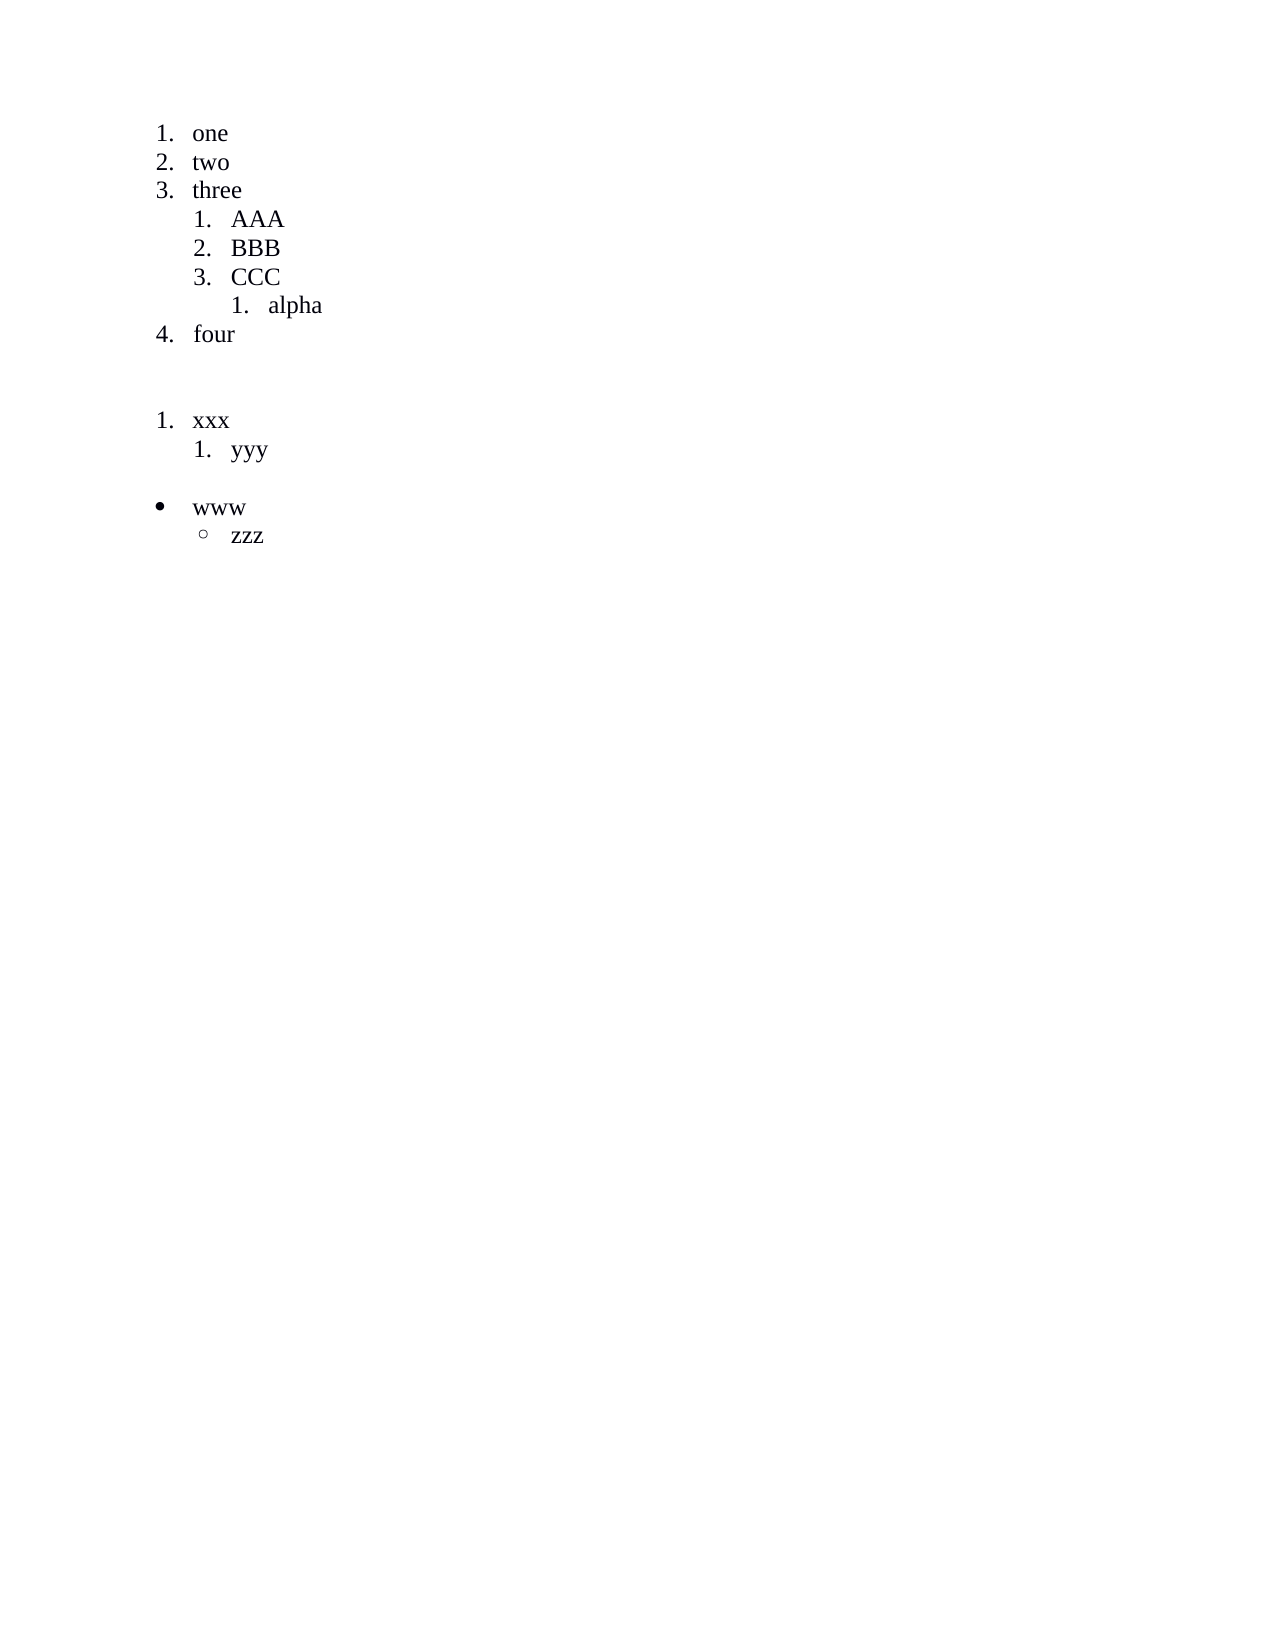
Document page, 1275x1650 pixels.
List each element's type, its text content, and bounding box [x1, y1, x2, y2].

list CCC [193, 262, 1157, 291]
list xxx [156, 406, 1157, 434]
list www [156, 492, 1157, 521]
list three [156, 176, 1157, 204]
list BBB [193, 233, 1157, 262]
list two [156, 147, 1157, 176]
list alpha [231, 291, 1157, 319]
list zzz [193, 521, 1157, 549]
list yyy [193, 434, 1157, 463]
list one [156, 118, 1157, 147]
list AAA [193, 204, 1157, 233]
list four [156, 319, 1157, 348]
